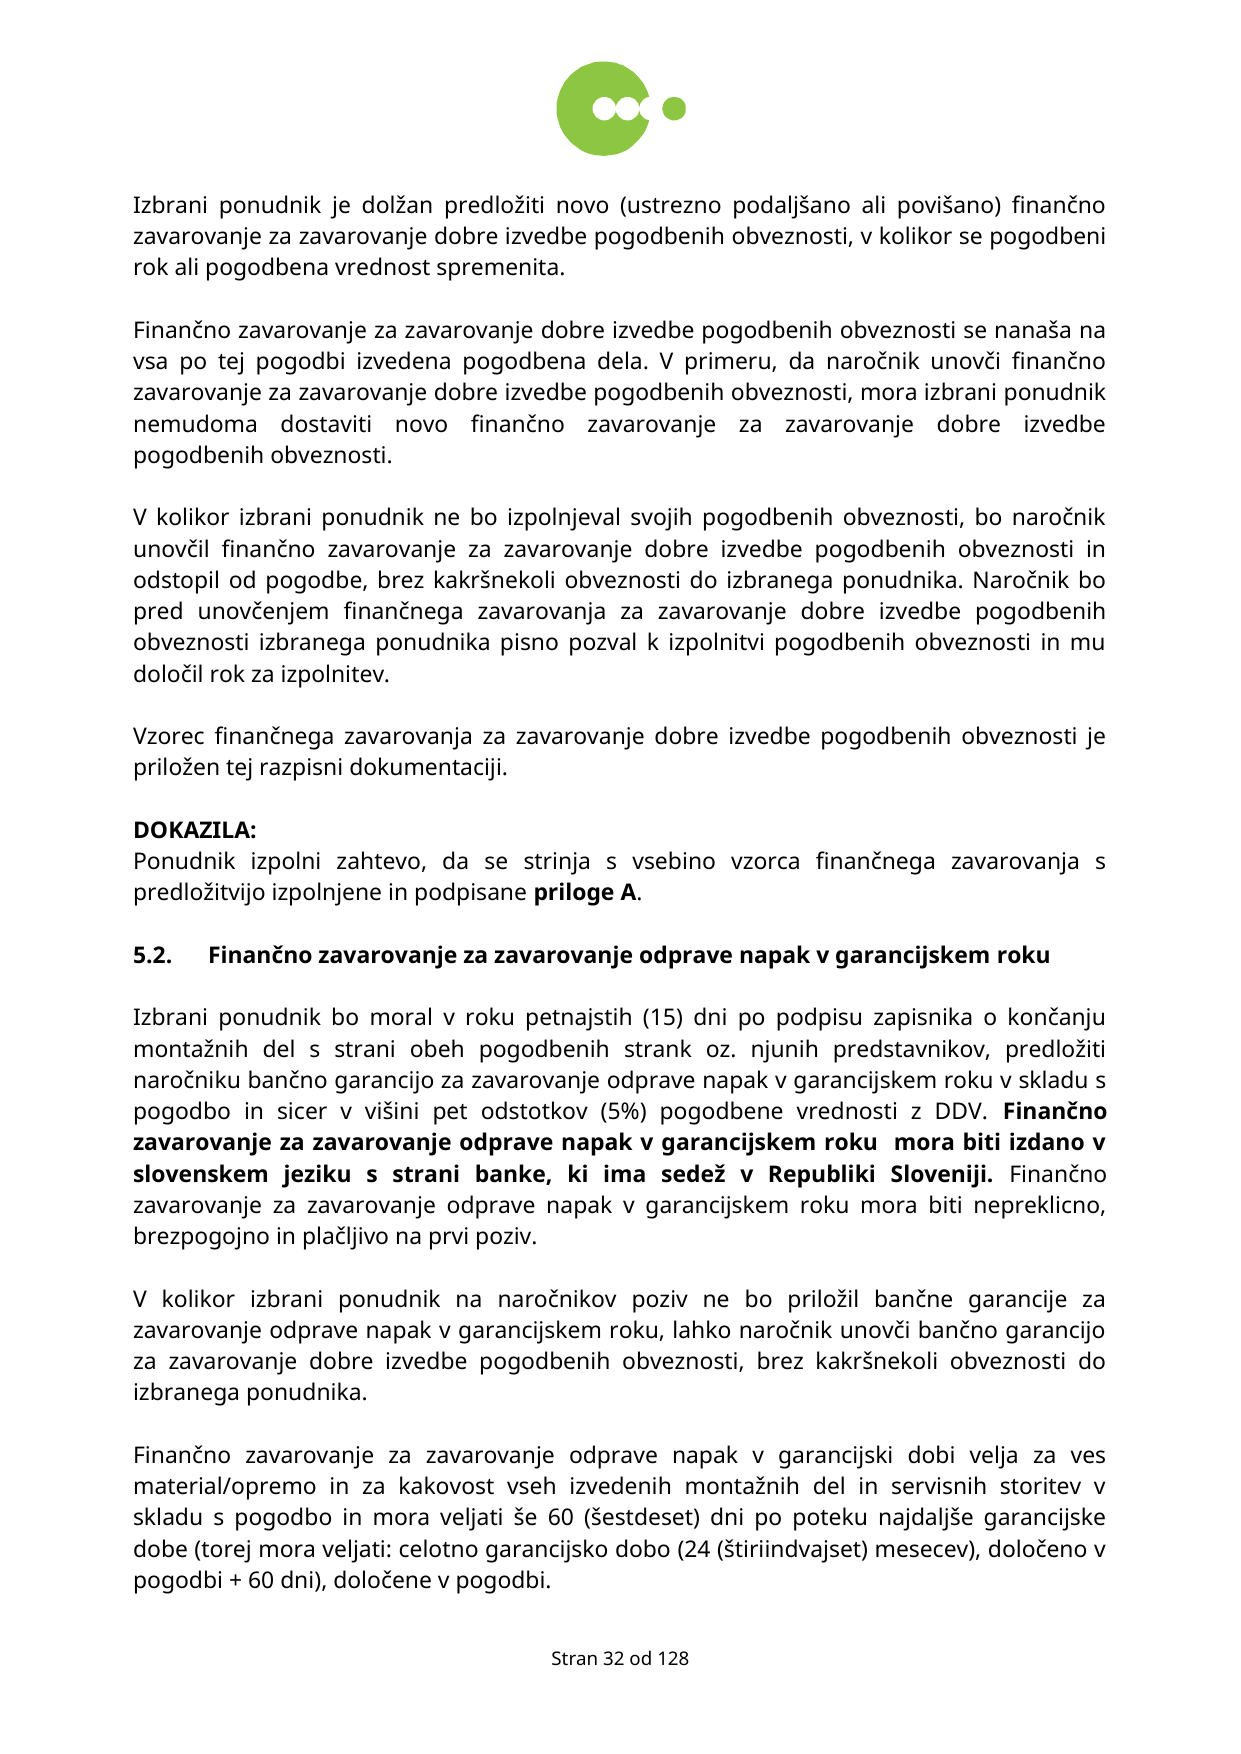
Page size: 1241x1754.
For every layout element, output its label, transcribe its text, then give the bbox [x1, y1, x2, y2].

text Izbrani ponudnik je dolžan predložiti novo (ustrezno podaljšano ali povišano) finančno zavarovanje za zavarovanje dobre izvedbe pogodbenih obveznosti, v kolikor se pogodbeni rok ali pogodbena vrednost spremenita. [133, 189, 1107, 283]
text Finančno zavarovanje za zavarovanje dobre izvedbe pogodbenih obveznosti se nanaša na vsa po tej pogodbi izvedena pogodbena dela. V primeru, da naročnik unovči finančno zavarovanje za zavarovanje dobre izvedbe pogodbenih obveznosti, mora izbrani ponudnik nemudoma dostaviti novo finančno zavarovanje za zavarovanje dobre izvedbe pogodbenih obveznosti. [133, 314, 1107, 470]
text V kolikor izbrani ponudnik ne bo izpolnjeval svojih pogodbenih obveznosti, bo naročnik unovčil finančno zavarovanje za zavarovanje dobre izvedbe pogodbenih obveznosti in odstopil od pogodbe, brez kakršnekoli obveznosti do izbranega ponudnika. Naročnik bo pred unovčenjem finančnega zavarovanja za zavarovanje dobre izvedbe pogodbenih obveznosti izbranega ponudnika pisno pozval k izpolnitvi pogodbenih obveznosti in mu določil rok za izpolnitev. [133, 501, 1107, 689]
text Vzorec finančnega zavarovanja za zavarovanje dobre izvedbe pogodbenih obveznosti je priložen tej razpisni dokumentaciji. [133, 720, 1107, 783]
list Finančno zavarovanje za zavarovanje odprave napak v garancijskem roku [133, 939, 1107, 970]
text Izbrani ponudnik bo moral v roku petnajstih (15) dni po podpisu zapisnika o končanju montažnih del s strani obeh pogodbenih strank oz. njunih predstavnikov, predložiti naročniku bančno garancijo za zavarovanje odprave napak v garancijskem roku v skladu s pogodbo in sicer v višini pet odstotkov (5%) pogodbene vrednosti z DDV. Finančno zavarovanje za zavarovanje odprave napak v garancijskem roku mora biti izdano v slovenskem jeziku s strani banke, ki ima sedež v Republiki Sloveniji. Finančno zavarovanje za zavarovanje odprave napak v garancijskem roku mora biti nepreklicno, brezpogojno in plačljivo na prvi poziv. [133, 1001, 1107, 1251]
text Finančno zavarovanje za zavarovanje odprave napak v garancijski dobi velja za ves material/opremo in za kakovost vseh izvedenih montažnih del in servisnih storitev v skladu s pogodbo in mora veljati še 60 (šestdeset) dni po poteku najdaljše garancijske dobe (torej mora veljati: celotno garancijsko dobo (24 (štiriindvajset) mesecev), določeno v pogodbi + 60 dni), določene v pogodbi. [133, 1439, 1107, 1595]
text V kolikor izbrani ponudnik na naročnikov poziv ne bo priložil bančne garancije za zavarovanje odprave napak v garancijskem roku, lahko naročnik unovči bančno garancijo za zavarovanje dobre izvedbe pogodbenih obveznosti, brez kakršnekoli obveznosti do izbranega ponudnika. [133, 1283, 1107, 1408]
text Ponudnik izpolni zahtevo, da se strinja s vsebino vzorca finančnega zavarovanja s predložitvijo izpolnjene in podpisane priloge A. [133, 845, 1107, 908]
text DOKAZILA: [133, 814, 1107, 845]
